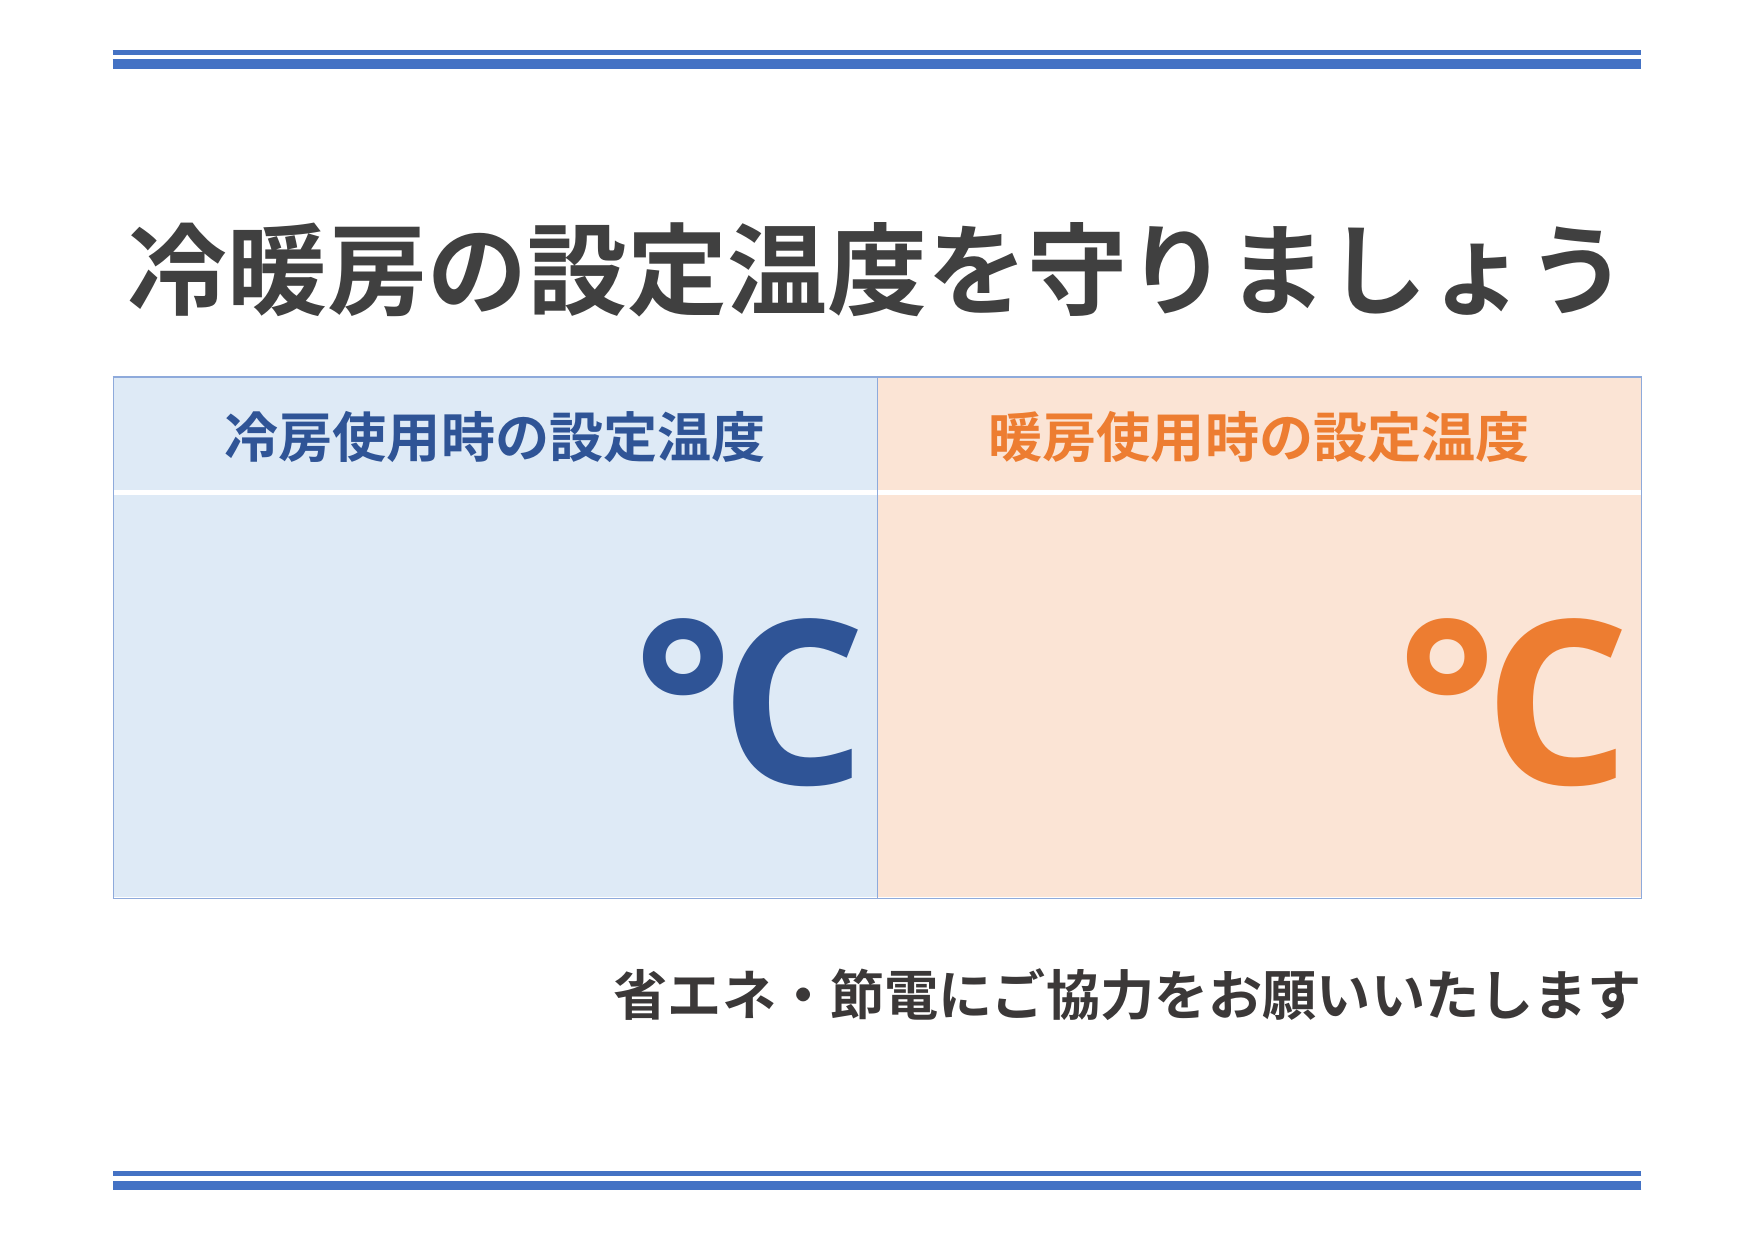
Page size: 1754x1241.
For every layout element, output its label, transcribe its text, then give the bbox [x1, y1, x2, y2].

table_cell ℃ [878, 495, 1641, 897]
table_cell ℃ [114, 495, 877, 897]
table_header 暖房使用時の設定温度 [878, 378, 1641, 490]
text 省エネ・節電にご協力をお願いいたします [112, 936, 1641, 1048]
table_header 冷房使用時の設定温度 [114, 378, 877, 490]
text 冷暖房の設定温度を守りましょう [112, 189, 1641, 339]
